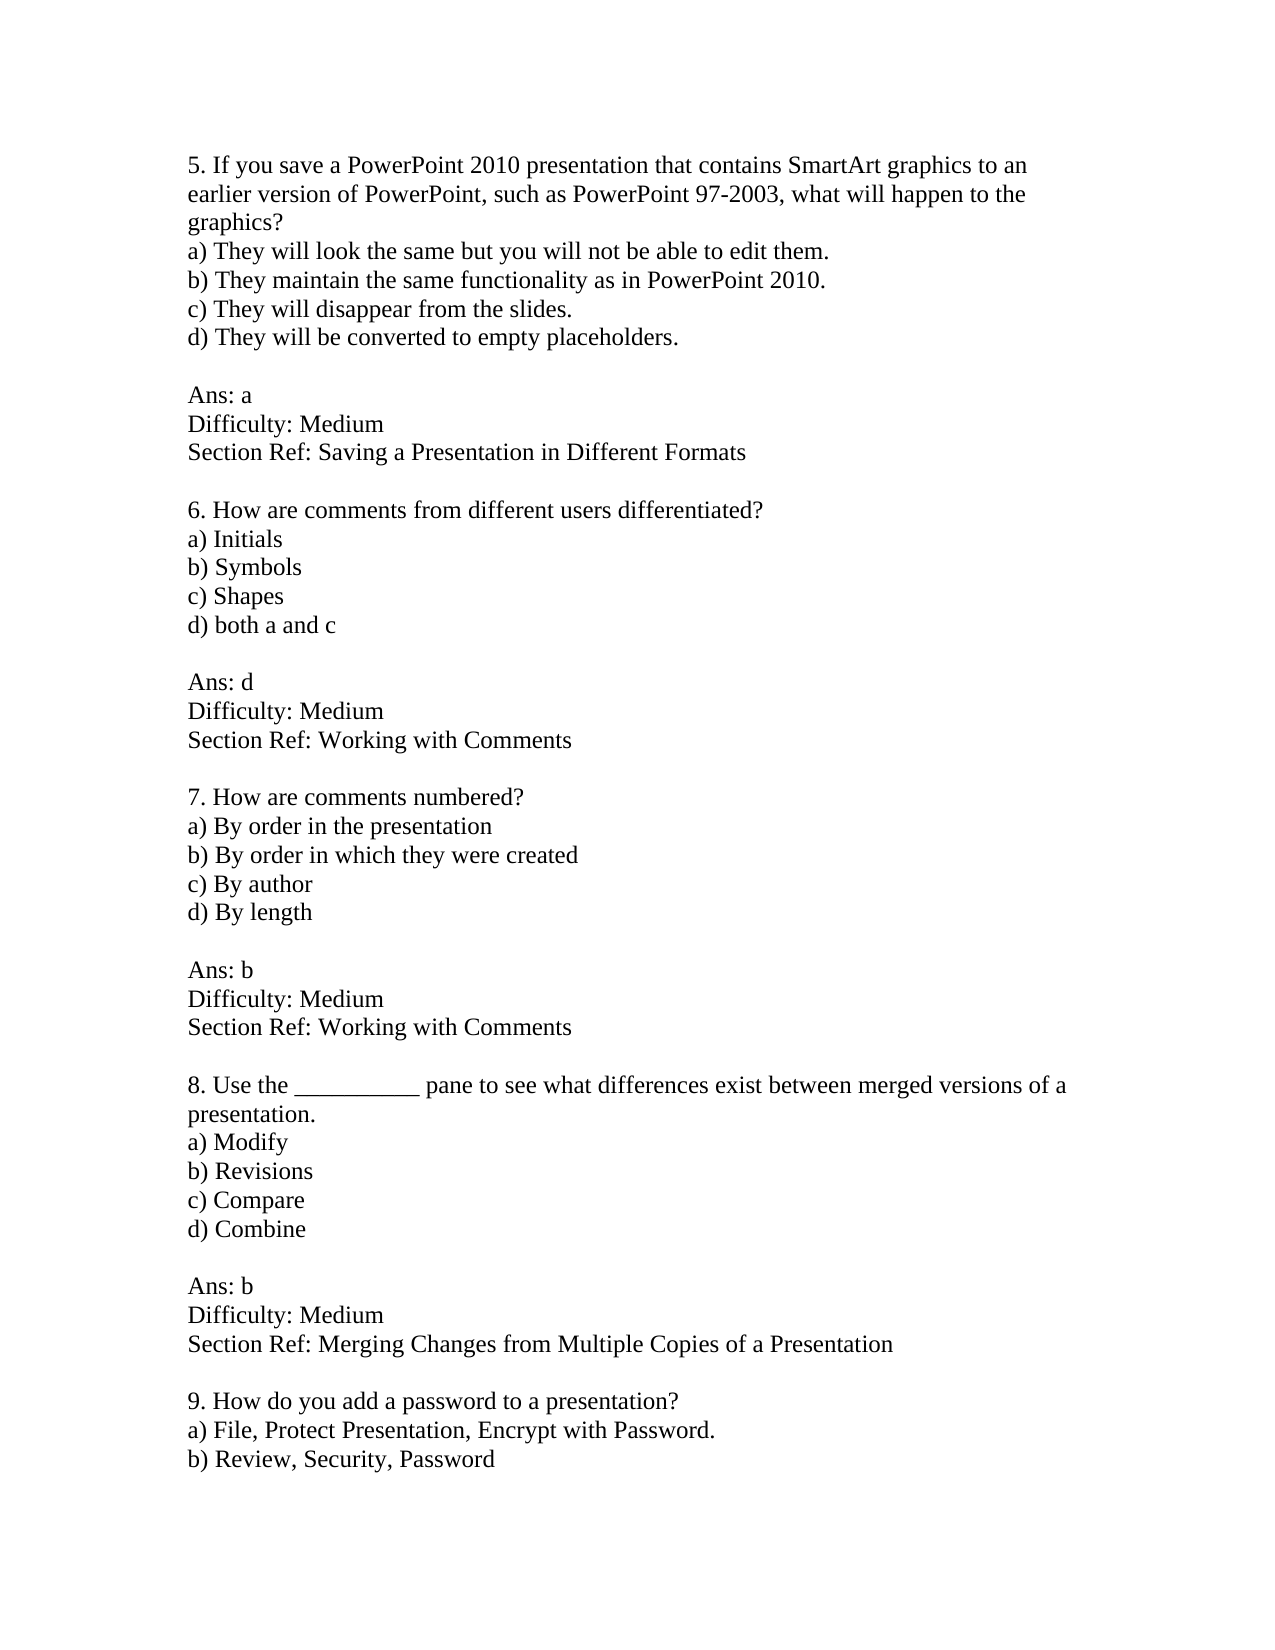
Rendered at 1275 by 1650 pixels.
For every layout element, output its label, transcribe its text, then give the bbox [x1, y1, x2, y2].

text d) both a and c [187, 610, 1087, 639]
text Section Ref: Merging Changes from Multiple Copies of a Presentation [187, 1329, 1087, 1357]
text b) By order in which they were created [187, 840, 1087, 869]
text 8. Use the __________ pane to see what differences exist between merged versions of a presentation. [187, 1070, 1087, 1127]
text c) By author [187, 869, 1087, 897]
text Ans: b [187, 955, 1087, 984]
text 9. How do you add a password to a presentation? [187, 1386, 1087, 1415]
text c) They will disappear from the slides. [187, 294, 1087, 322]
text 6. How are comments from different users differentiated? [187, 495, 1087, 524]
text Ans: b [187, 1271, 1087, 1300]
text Difficulty: Medium [187, 409, 1087, 437]
text b) Review, Security, Password [187, 1444, 1087, 1472]
text Ans: a [187, 380, 1087, 409]
text d) By length [187, 897, 1087, 926]
text d) Combine [187, 1214, 1087, 1242]
text Difficulty: Medium [187, 1300, 1087, 1329]
text a) Modify [187, 1127, 1087, 1156]
text 7. How are comments numbered? [187, 782, 1087, 811]
text c) Compare [187, 1185, 1087, 1214]
text b) They maintain the same functionality as in PowerPoint 2010. [187, 265, 1087, 294]
text b) Symbols [187, 552, 1087, 581]
text a) By order in the presentation [187, 811, 1087, 840]
text Difficulty: Medium [187, 696, 1087, 725]
text c) Shapes [187, 581, 1087, 610]
text a) They will look the same but you will not be able to edit them. [187, 236, 1087, 265]
text 5. If you save a PowerPoint 2010 presentation that contains SmartArt graphics to an earlier version of PowerPoint, such as PowerPoint 97-2003, what will happen to the graphics? [187, 150, 1087, 236]
text a) File, Protect Presentation, Encrypt with Password. [187, 1415, 1087, 1444]
text Difficulty: Medium [187, 984, 1087, 1012]
text Section Ref: Working with Comments [187, 1012, 1087, 1041]
text Section Ref: Working with Comments [187, 725, 1087, 754]
text b) Revisions [187, 1156, 1087, 1185]
text d) They will be converted to empty placeholders. [187, 322, 1087, 351]
text Ans: d [187, 667, 1087, 696]
text a) Initials [187, 524, 1087, 552]
text Section Ref: Saving a Presentation in Different Formats [187, 437, 1087, 466]
